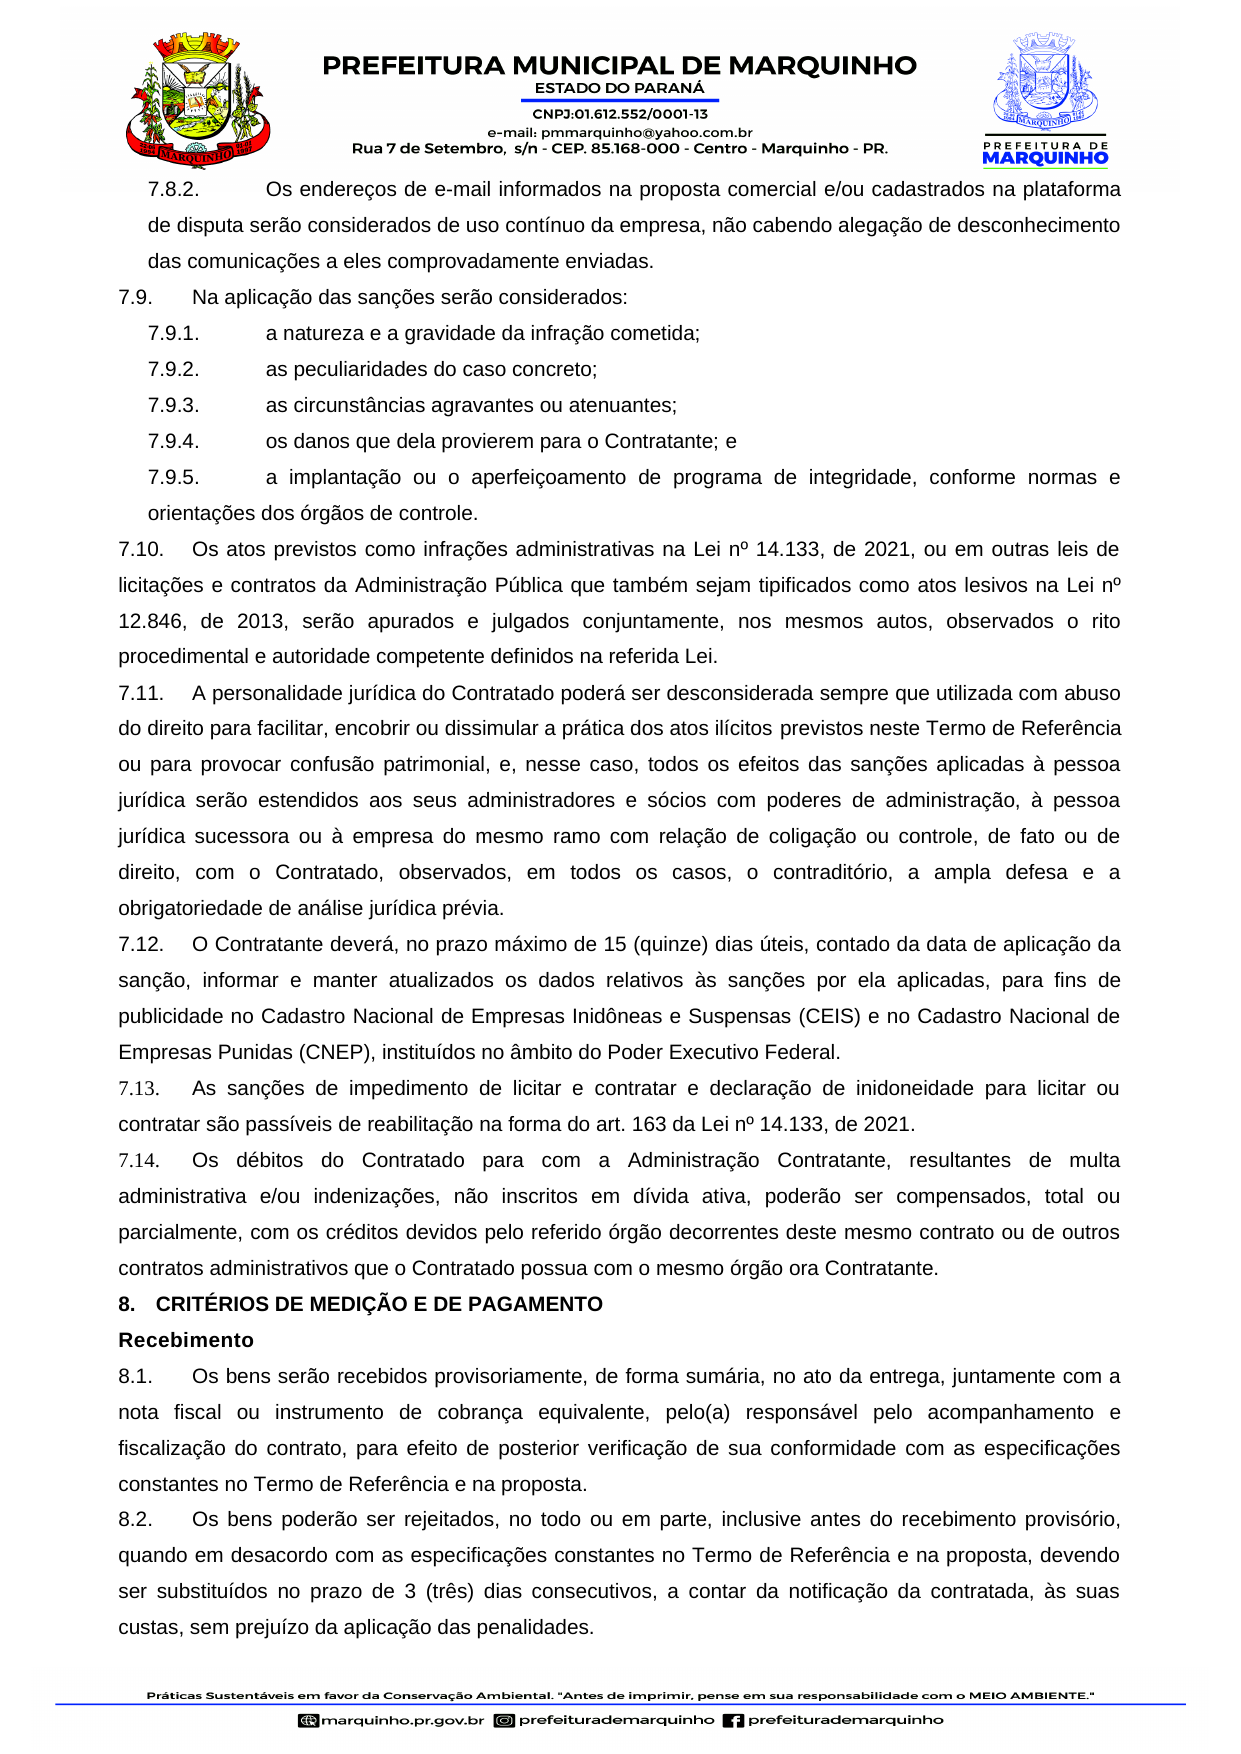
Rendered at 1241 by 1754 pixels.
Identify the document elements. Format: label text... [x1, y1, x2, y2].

text Na aplicação das sanções serão considerados: [118, 285, 1122, 309]
picture [31, 1667, 1210, 1750]
text a implantação ou o aperfeiçoamento de programa de integridade, conforme normas e orientações dos órgãos de controle. [148, 465, 1122, 524]
text as circunstâncias agravantes ou atenuantes; [148, 393, 1122, 417]
picture [59, 6, 1180, 192]
text Os bens serão recebidos provisoriamente, de forma sumária, no ato da entrega, juntamente com a nota fiscal ou instrumento de cobrança equivalente, pelo(a) responsável pelo acompanhamento e fiscalização do contrato, para efeito de posterior verificação de sua conformidade com as especificações constantes no Termo de Referência e na proposta. [118, 1363, 1122, 1495]
text Recebimento [118, 1328, 1122, 1352]
text O Contratante deverá, no prazo máximo de 15 (quinze) dias úteis, contado da data de aplicação da sanção, informar e manter atualizados os dados relativos às sanções por ela aplicadas, para fins de publicidade no Cadastro Nacional de Empresas Inidôneas e Suspensas (CEIS) e no Cadastro Nacional de Empresas Punidas (CNEP), instituídos no âmbito do Poder Executivo Federal. [118, 932, 1122, 1064]
text As sanções de impedimento de licitar e contratar e declaração de inidoneidade para licitar ou contratar são passíveis de reabilitação na forma do art. 163 da Lei nº 14.133, de 2021. [118, 1076, 1122, 1136]
text A personalidade jurídica do Contratado poderá ser desconsiderada sempre que utilizada com abuso do direito para facilitar, encobrir ou dissimular a prática dos atos ilícitos previstos neste Termo de Referência ou para provocar confusão patrimonial, e, nesse caso, todos os efeitos das sanções aplicadas à pessoa jurídica serão estendidos aos seus administradores e sócios com poderes de administração, à pessoa jurídica sucessora ou à empresa do mesmo ramo com relação de coligação ou controle, de fato ou de direito, com o Contratado, observados, em todos os casos, o contraditório, a ampla defesa e a obrigatoriedade de análise jurídica prévia. [118, 680, 1122, 920]
text Os débitos do Contratado para com a Administração Contratante, resultantes de multa administrativa e/ou indenizações, não inscritos em dívida ativa, poderão ser compensados, total ou parcialmente, com os créditos devidos pelo referido órgão decorrentes deste mesmo contrato ou de outros contratos administrativos que o Contratado possua com o mesmo órgão ora Contratante. [118, 1148, 1122, 1280]
text Os endereços de e-mail informados na proposta comercial e/ou cadastrados na plataforma de disputa serão considerados de uso contínuo da empresa, não cabendo alegação de desconhecimento das comunicações a eles comprovadamente enviadas. [148, 177, 1122, 273]
text Os atos previstos como infrações administrativas na Lei nº 14.133, de 2021, ou em outras leis de licitações e contratos da Administração Pública que também sejam tipificados como atos lesivos na Lei nº 12.846, de 2013, serão apurados e julgados conjuntamente, nos mesmos autos, observados o rito procedimental e autoridade competente definidos na referida Lei. [118, 537, 1122, 668]
text Os bens poderão ser rejeitados, no todo ou em parte, inclusive antes do recebimento provisório, quando em desacordo com as especificações constantes no Termo de Referência e na proposta, devendo ser substituídos no prazo de 3 (três) dias consecutivos, a contar da notificação da contratada, às suas custas, sem prejuízo da aplicação das penalidades. [118, 1507, 1122, 1639]
text CRITÉRIOS DE MEDIÇÃO E DE PAGAMENTO [118, 1292, 1122, 1316]
text a natureza e a gravidade da infração cometida; [148, 321, 1122, 345]
text os danos que dela provierem para o Contratante; e [148, 429, 1122, 453]
text as peculiaridades do caso concreto; [148, 357, 1122, 381]
